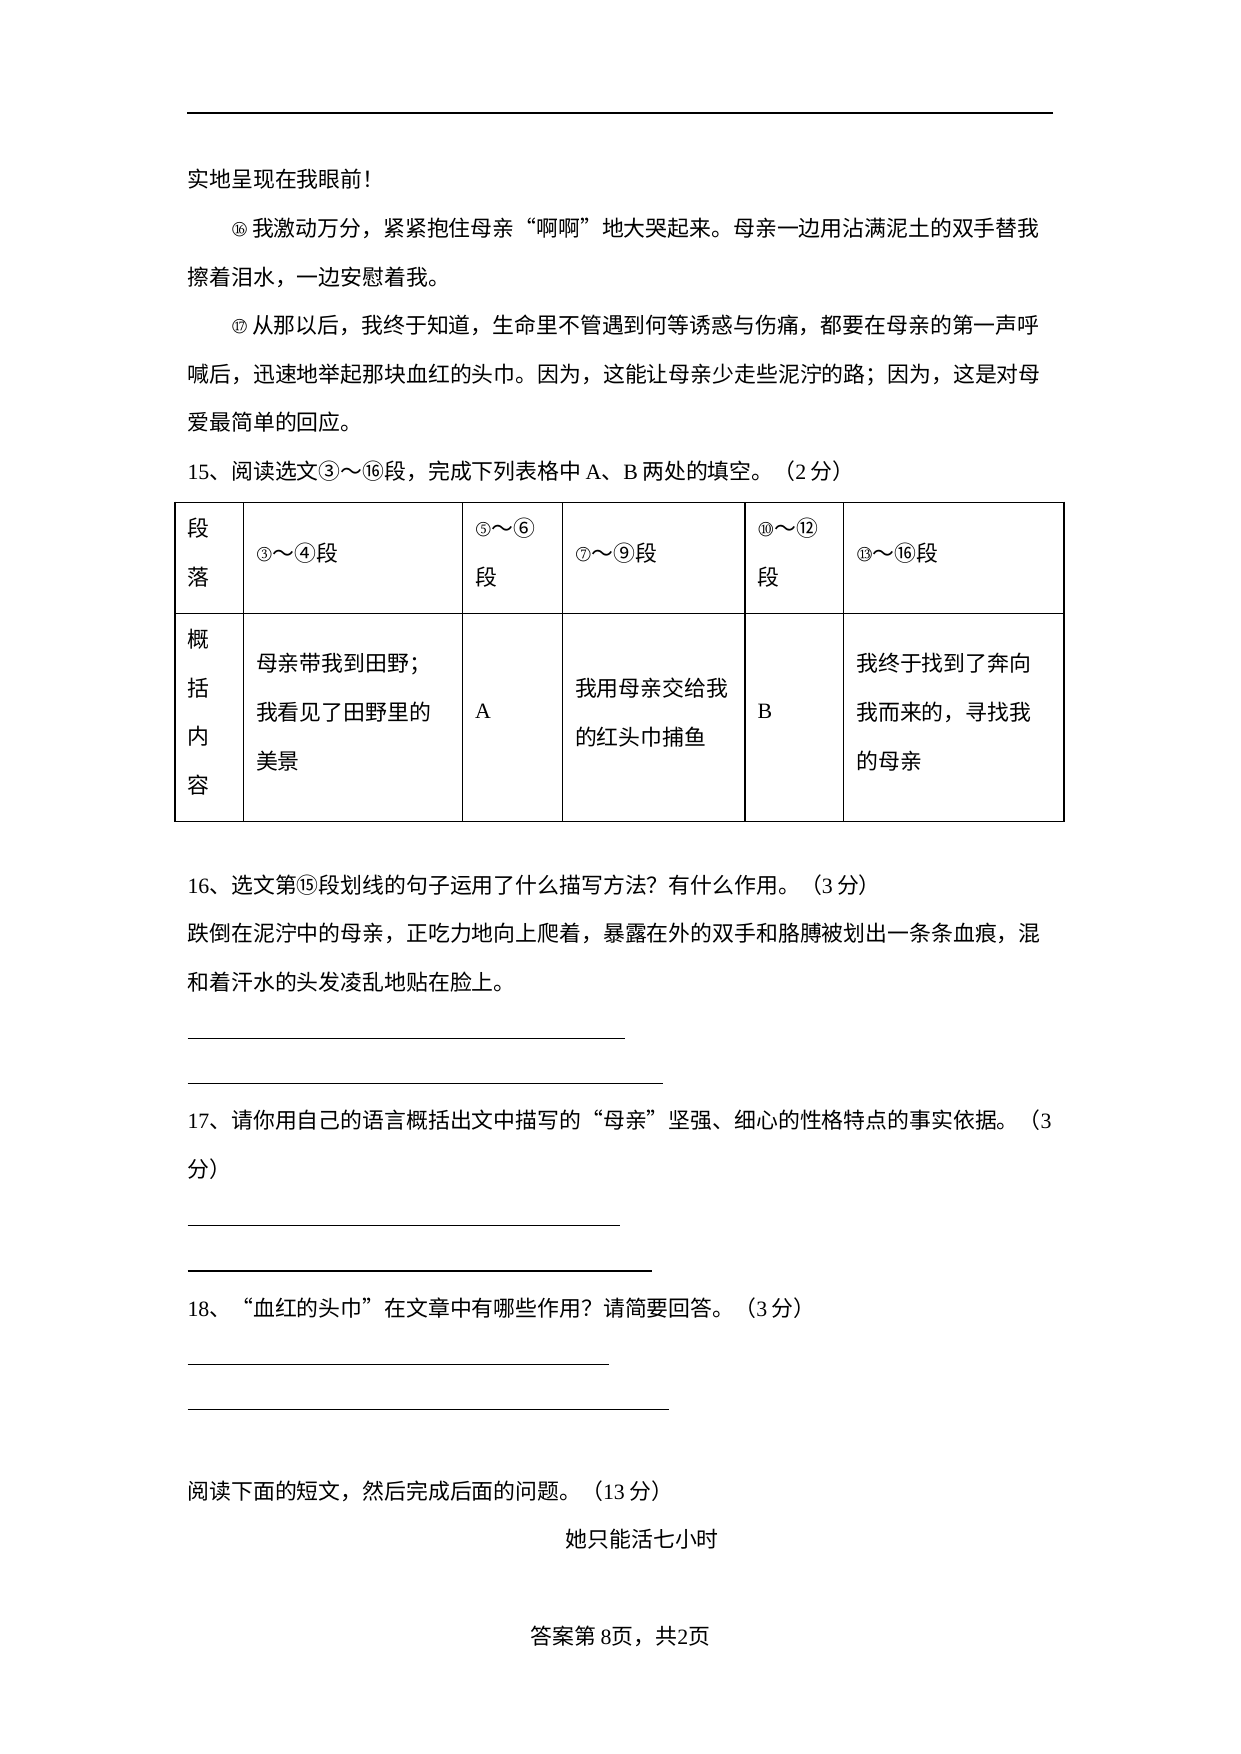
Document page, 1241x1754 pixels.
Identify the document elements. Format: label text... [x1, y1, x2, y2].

text ⑯我激动万分，紧紧抱住母亲“啊啊”地大哭起来。母亲一边用沾满泥土的双手替我擦着泪水，一边安慰着我。 [187, 210, 1053, 292]
list 18、“血红的头巾”在文章中有哪些作用？请简要回答。（3分） [187, 1290, 1053, 1323]
table_cell 我用母亲交给我的红头巾捕鱼 [563, 614, 744, 821]
table_header 段落 [176, 503, 243, 612]
table_cell 母亲带我到田野；我看见了田野里的美景 [244, 614, 462, 821]
table_header ⑩～⑫段 [746, 503, 843, 612]
table_cell 我终于找到了奔向我而来的，寻找我的母亲 [844, 614, 1063, 821]
table_header ⑤～⑥段 [463, 503, 562, 612]
table_header ⑬～⑯段 [844, 503, 1063, 612]
text 她只能活七小时 [187, 1522, 1053, 1554]
table_cell A [463, 614, 562, 821]
table_header ⑦～⑨段 [563, 503, 744, 612]
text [187, 162, 1053, 194]
text ⑰从那以后，我终于知道，生命里不管遇到何等诱惑与伤痛，都要在母亲的第一声呼喊后，迅速地举起那块血红的头巾。因为，这能让母亲少走些泥泞的路；因为，这是对母爱最简单的回应。 [187, 307, 1053, 437]
text 跌倒在泥泞中的母亲，正吃力地向上爬着，暴露在外的双手和胳膊被划出一条条血痕，混和着汗水的头发凌乱地贴在脸上。 [187, 916, 1053, 997]
text 15、阅读选文③～⑯段，完成下列表格中A、B两处的填空。（2分） [187, 453, 1053, 486]
table_cell 概括 内容 [176, 614, 243, 821]
text 阅读下面的短文，然后完成后面的问题。（13分） [187, 1474, 1053, 1506]
list 17、请你用自己的语言概括出文中描写的“母亲”坚强、细心的性格特点的事实依据。（3分） [187, 1103, 1053, 1184]
table_cell B [746, 614, 843, 821]
text 16、选文第⑮段划线的句子运用了什么描写方法？有什么作用。（3分） [187, 867, 1053, 900]
table_header ③～④段 [244, 503, 462, 612]
